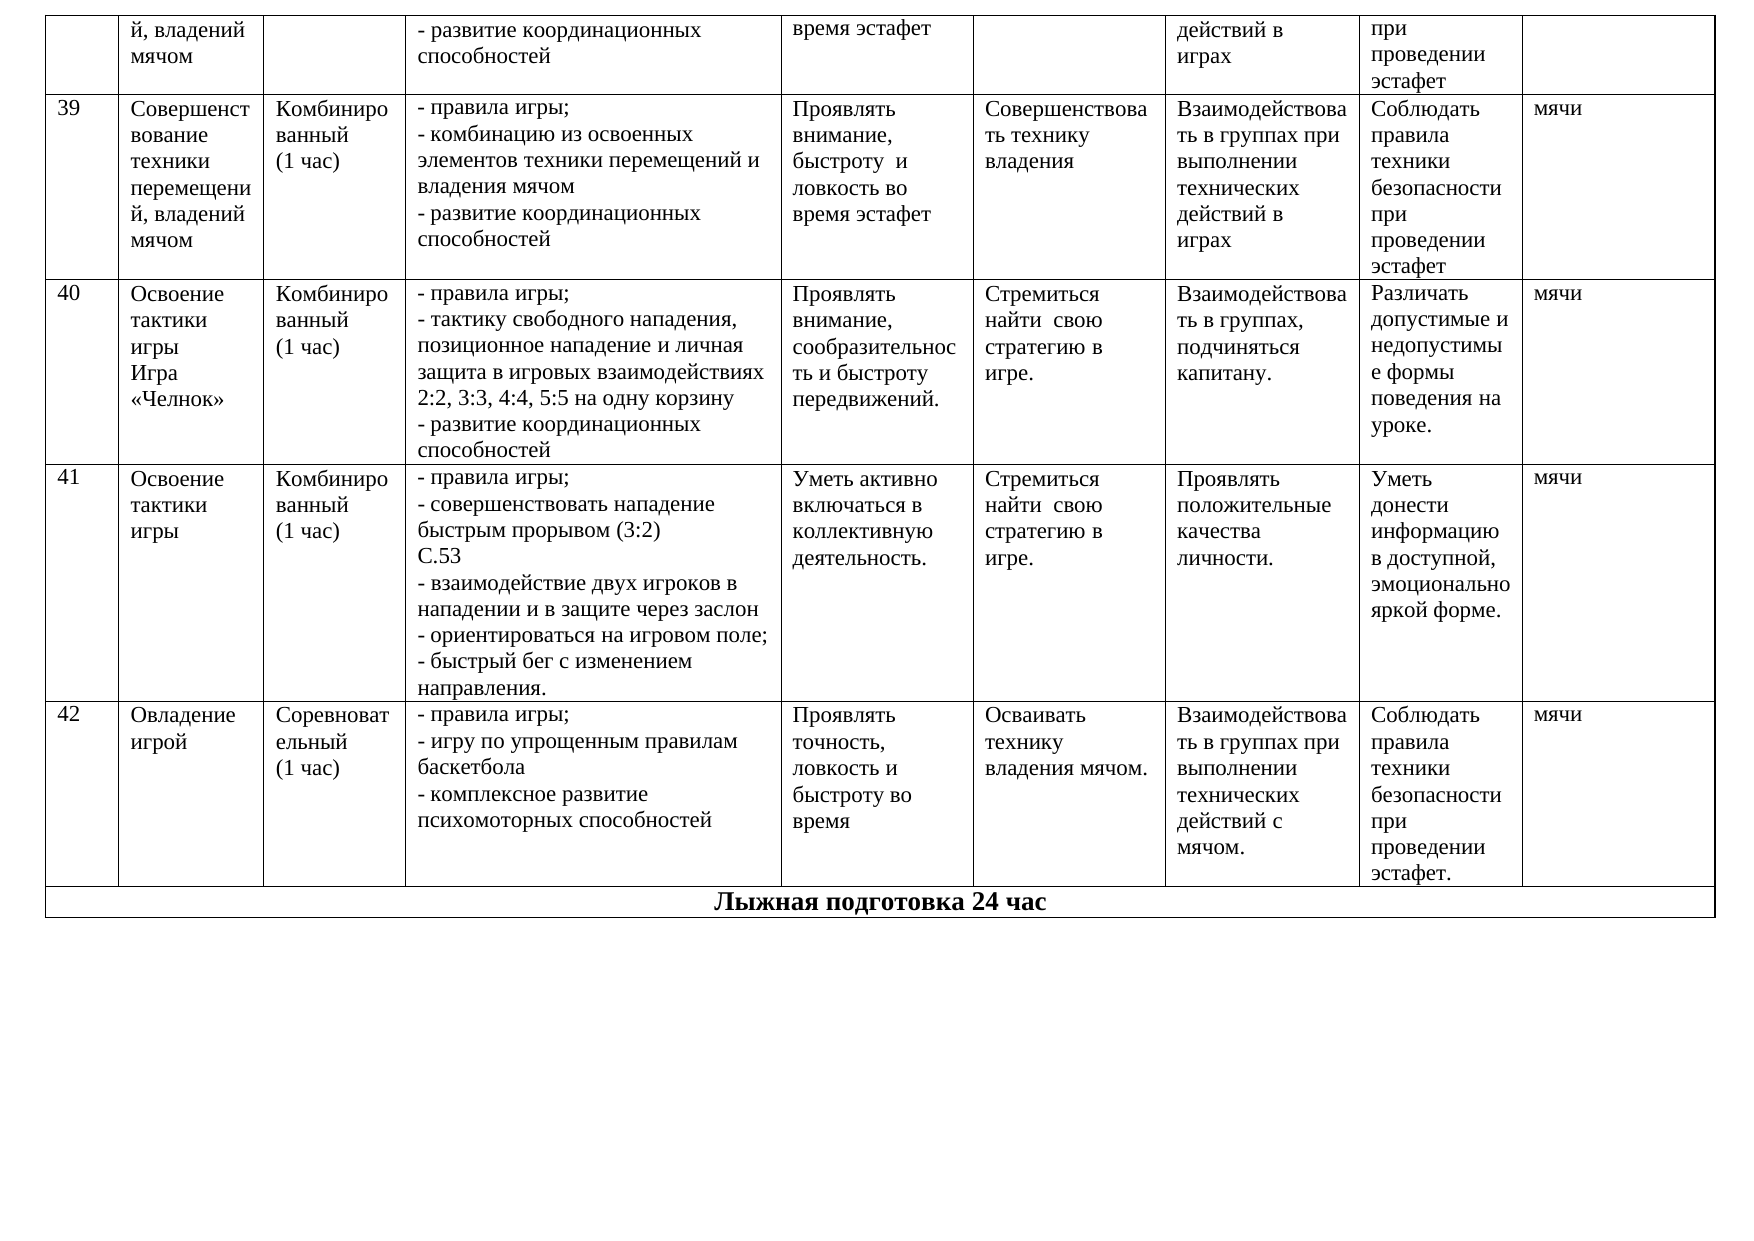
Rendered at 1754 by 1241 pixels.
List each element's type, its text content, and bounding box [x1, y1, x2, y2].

table_cell Совершенст вование техники перемещени й, владений мячом [119, 95, 263, 279]
table_header при проведении эстафет [1360, 16, 1522, 94]
table_cell Проявлять точность, ловкость и быстроту во время [782, 702, 973, 886]
table_cell Проявлять положительные качества личности. [1166, 465, 1359, 701]
table_cell правила игры; комбинацию из освоенных элементов техники перемещений и владения мячом развитие координационных способностей [406, 95, 781, 279]
table_cell правила игры; совершенствовать нападение быстрым прорывом (3:2) С.53 взаимодействие двух игроков в нападении и в защите через заслон ориентироваться на игровом поле; быстрый бег с изменением направления. [406, 465, 781, 701]
table_cell мячи [1523, 465, 1714, 701]
table_cell 39 [46, 95, 118, 279]
table_cell Соблюдать правила техники безопасности при проведении эстафет [1360, 95, 1522, 279]
table_cell Освоение тактики игры Игра «Челнок» [119, 280, 263, 463]
table_cell Проявлять внимание, сообразительнос ть и быстроту передвижений. [782, 280, 973, 463]
table_cell Лыжная подготовка 24 час [46, 887, 1714, 917]
table_cell мячи [1523, 95, 1714, 279]
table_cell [974, 95, 1165, 279]
table_cell правила игры; тактику свободного нападения, позиционное нападение и личная защита в игровых взаимодействиях 2:2, 3:3, 4:4, 5:5 на одну корзину развитие координационных способностей [406, 280, 781, 463]
table_cell Стремиться найти свою стратегию в игре. [974, 280, 1165, 463]
table_cell Соблюдать правила техники безопасности при проведении эстафет. [1360, 702, 1522, 886]
table_cell Овладение игрой [119, 702, 263, 886]
table_header [1523, 16, 1714, 94]
table_cell Соревноват ельный (1 час) [264, 702, 405, 886]
table_cell 40 [46, 280, 118, 463]
table_cell 42 [46, 702, 118, 886]
table_cell Взаимодействова ть в группах при выполнении технических действий в играх [1166, 95, 1359, 279]
table_cell Освоение тактики игры [119, 465, 263, 701]
table_cell Различать допустимые и недопустимы е формы поведения на уроке. [1360, 280, 1522, 463]
table_cell Взаимодействова ть в группах, подчиняться капитану. [1166, 280, 1359, 463]
table_cell Уметь донести информацию в доступной, эмоционально яркой форме. [1360, 465, 1522, 701]
table_header [974, 16, 1165, 94]
table_cell Проявлять внимание, быстроту и ловкость во время эстафет [782, 95, 973, 279]
table_header [264, 16, 405, 94]
table_cell 41 [46, 465, 118, 701]
table_cell мячи [1523, 280, 1714, 463]
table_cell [264, 95, 405, 279]
table_header [46, 16, 118, 94]
table_header время эстафет [782, 16, 973, 94]
table_header й, владений мячом [119, 16, 263, 94]
table_cell правила игры; игру по упрощенным правилам баскетбола комплексное развитие психомоторных способностей [406, 702, 781, 886]
table_cell Осваивать технику владения мячом. [974, 702, 1165, 886]
table_cell Стремиться найти свою стратегию в игре. [974, 465, 1165, 701]
table_cell Комбиниро ванный (1 час) [264, 280, 405, 463]
table_cell Уметь активно включаться в коллективную деятельность. [782, 465, 973, 701]
table_cell Взаимодействова ть в группах при выполнении технических действий с мячом. [1166, 702, 1359, 886]
table_cell Комбиниро ванный (1 час) [264, 465, 405, 701]
table_header - развитие координационных способностей [406, 16, 781, 94]
table_cell мячи [1523, 702, 1714, 886]
table_header действий в играх [1166, 16, 1359, 94]
